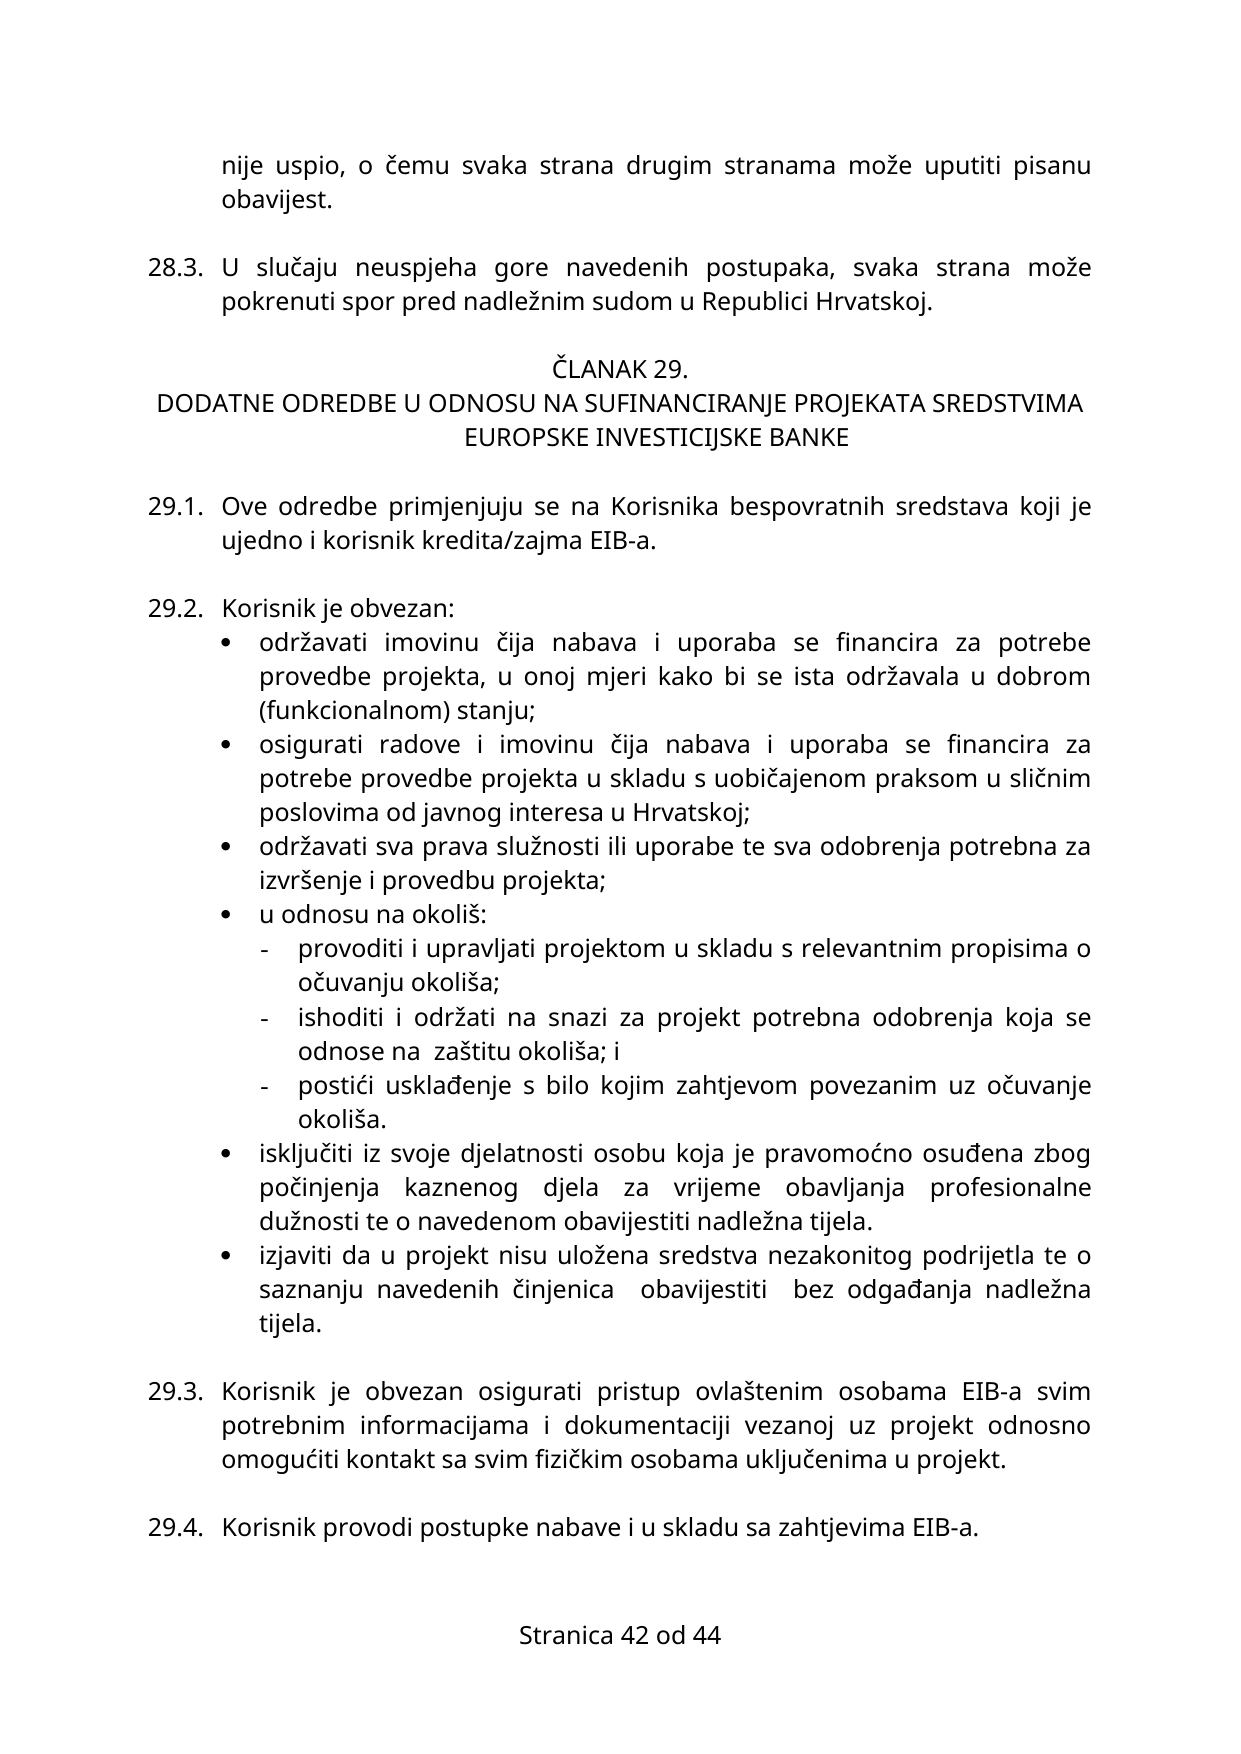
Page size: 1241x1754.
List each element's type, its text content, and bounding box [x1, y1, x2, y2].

list osigurati radove i imovinu čija nabava i uporaba se financira za potrebe provedbe projekta u skladu s uobičajenom praksom u sličnim poslovima od javnog interesa u Hrvatskoj; [221, 727, 1093, 829]
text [148, 148, 1093, 216]
list održavati imovinu čija nabava i uporaba se financira za potrebe provedbe projekta, u onoj mjeri kako bi se ista održavala u dobrom (funkcionalnom) stanju; [221, 624, 1093, 727]
text ČLANAK 29. [148, 352, 1093, 386]
list isključiti iz svoje djelatnosti osobu koja je pravomoćno osuđena zbog počinjenja kaznenog djela za vrijeme obavljanja profesionalne dužnosti te o navedenom obavijestiti nadležna tijela. [221, 1135, 1093, 1238]
list postići usklađenje s bilo kojim zahtjevom povezanim uz očuvanje okoliša. [260, 1067, 1093, 1135]
list provoditi i upravljati projektom u skladu s relevantnim propisima o očuvanju okoliša; [260, 931, 1093, 999]
list u odnosu na okoliš: [221, 897, 1093, 931]
text 28.3. U slučaju neuspjeha gore navedenih postupaka, svaka strana može pokrenuti spor pred nadležnim sudom u Republici Hrvatskoj. [148, 250, 1093, 318]
list održavati sva prava služnosti ili uporabe te sva odobrenja potrebna za izvršenje i provedbu projekta; [221, 829, 1093, 897]
text 29.4. Korisnik provodi postupke nabave i u skladu sa zahtjevima EIB-a. [148, 1510, 1093, 1544]
text 29.1. Ove odredbe primjenjuju se na Korisnika bespovratnih sredstava koji je ujedno i korisnik kredita/zajma EIB-a. [148, 488, 1093, 556]
text DODATNE ODREDBE U ODNOSU NA SUFINANCIRANJE PROJEKATA SREDSTVIMA EUROPSKE INVESTICIJSKE BANKE [148, 386, 1093, 454]
text 29.3. Korisnik je obvezan osigurati pristup ovlaštenim osobama EIB-a svim potrebnim informacijama i dokumentaciji vezanoj uz projekt odnosno omogućiti kontakt sa svim fizičkim osobama uključenima u projekt. [148, 1374, 1093, 1476]
list izjaviti da u projekt nisu uložena sredstva nezakonitog podrijetla te o saznanju navedenih činjenica obavijestiti bez odgađanja nadležna tijela. [221, 1238, 1093, 1340]
text 29.2. Korisnik je obvezan: [148, 590, 1093, 624]
list ishoditi i održati na snazi za projekt potrebna odobrenja koja se odnose na zaštitu okoliša; i [260, 999, 1093, 1067]
